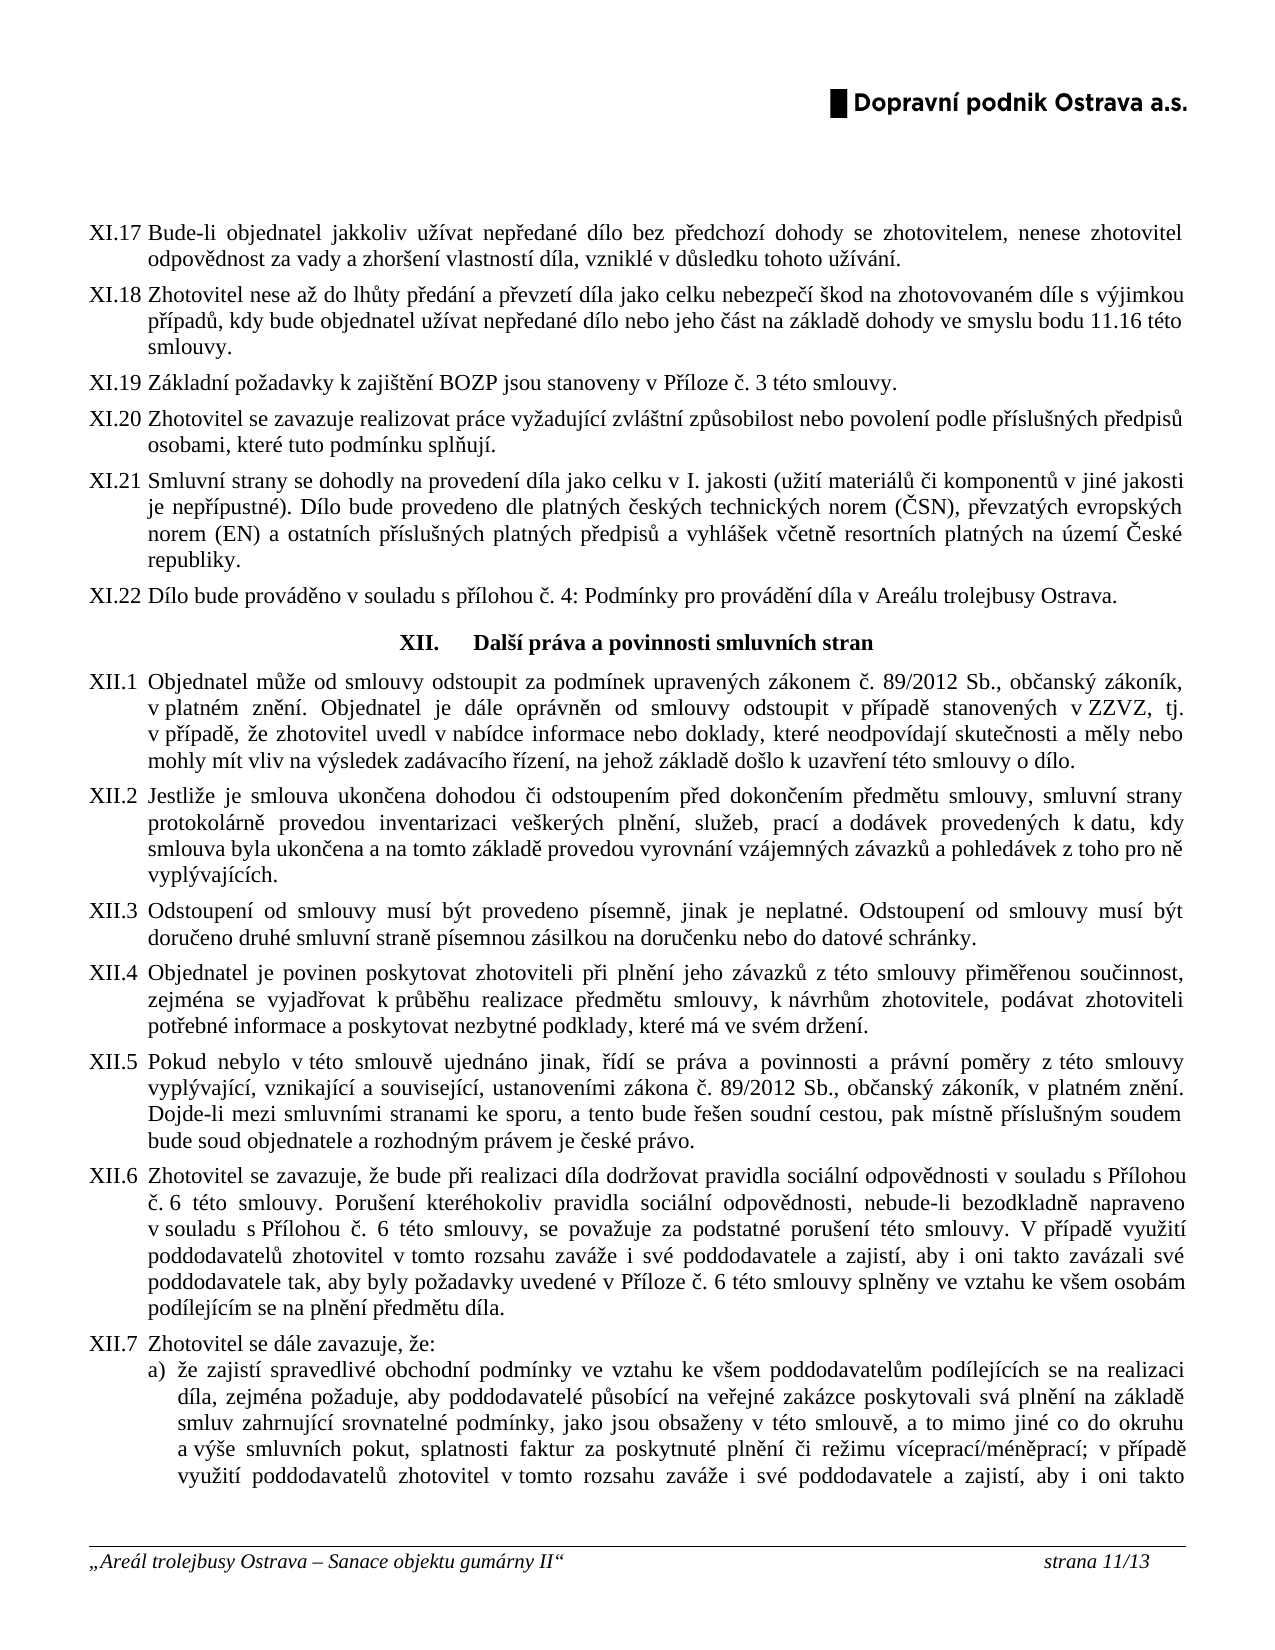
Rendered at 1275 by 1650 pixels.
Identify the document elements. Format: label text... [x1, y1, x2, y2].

list Jestliže je smlouva ukončena dohodou či odstoupením před dokončením předmětu smlouvy, smluvní strany protokolárně provedou inventarizaci veškerých plnění, služeb, prací a dodávek provedených k datu, kdy smlouva byla ukončena a na tomto základě provedou vyrovnání vzájemných závazků a pohledávek z toho pro ně vyplývajících. [89, 782, 1184, 888]
list Pokud nebylo v této smlouvě ujednáno jinak, řídí se práva a povinnosti a právní poměry z této smlouvy vyplývající, vznikající a související, ustanoveními zákona č. 89/2012 Sb., občanský zákoník, v platném znění. Dojde-li mezi smluvními stranami ke sporu, a tento bude řešen soudní cestou, pak místně příslušným soudem bude soud objednatele a rozhodným právem je české právo. [89, 1048, 1184, 1153]
subtitle Další práva a povinnosti smluvních stran [89, 629, 1184, 655]
list Objednatel může od smlouvy odstoupit za podmínek upravených zákonem č. 89/2012 Sb., občanský zákoník, v platném znění. Objednatel je dále oprávněn od smlouvy odstoupit v případě stanovených v ZZVZ, tj. v případě, že zhotovitel uvedl v nabídce informace nebo doklady, které neodpovídají skutečnosti a měly nebo mohly mít vliv na výsledek zadávacího řízení, na jehož základě došlo k uzavření této smlouvy o dílo. [89, 668, 1184, 773]
list Zhotovitel se zavazuje, že bude při realizaci díla dodržovat pravidla sociální odpovědnosti v souladu s Přílohou č. 6 této smlouvy. Porušení kteréhokoliv pravidla sociální odpovědnosti, nebude-li bezodkladně napraveno v souladu s Přílohou č. 6 této smlouvy, se považuje za podstatné porušení této smlouvy. V případě využití poddodavatelů zhotovitel v tomto rozsahu zaváže i své poddodavatele a zajistí, aby i oni takto zavázali své poddodavatele tak, aby byly požadavky uvedené v Příloze č. 6 této smlouvy splněny ve vztahu ke všem osobám podílejícím se na plnění předmětu díla. [89, 1163, 1186, 1321]
list Zhotovitel se dále zavazuje, že: [89, 1330, 1186, 1356]
list Zhotovitel nese až do lhůty předání a převzetí díla jako celku nebezpečí škod na zhotovovaném díle s výjimkou případů, kdy bude objednatel užívat nepředané dílo nebo jeho část na základě dohody ve smyslu bodu 11.16 této smlouvy. [89, 281, 1184, 360]
list Objednatel je povinen poskytovat zhotoviteli při plnění jeho závazků z této smlouvy přiměřenou součinnost, zejména se vyjadřovat k průběhu realizace předmětu smlouvy, k návrhům zhotovitele, podávat zhotoviteli potřebné informace a poskytovat nezbytné podklady, které má ve svém držení. [89, 959, 1184, 1038]
list Bude-li objednatel jakkoliv užívat nepředané dílo bez předchozí dohody se zhotovitelem, nenese zhotovitel odpovědnost za vady a zhoršení vlastností díla, vzniklé v důsledku tohoto užívání. [89, 218, 1184, 271]
list Smluvní strany se dohodly na provedení díla jako celku v I. jakosti (užití materiálů či komponentů v jiné jakosti je nepřípustné). Dílo bude provedeno dle platných českých technických norem (ČSN), převzatých evropských norem (EN) a ostatních příslušných platných předpisů a vyhlášek včetně resortních platných na území České republiky. [89, 467, 1184, 572]
list Dílo bude prováděno v souladu s přílohou č. 4: Podmínky pro provádění díla v Areálu trolejbusy Ostrava. [89, 582, 1184, 608]
list Odstoupení od smlouvy musí být provedeno písemně, jinak je neplatné. Odstoupení od smlouvy musí být doručeno druhé smluvní straně písemnou zásilkou na doručenku nebo do datové schránky. [89, 897, 1184, 950]
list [148, 1356, 1186, 1488]
picture [830, 89, 1187, 118]
list Základní požadavky k zajištění BOZP jsou stanoveny v Příloze č. 3 této smlouvy. [89, 369, 1184, 395]
list Zhotovitel se zavazuje realizovat práce vyžadující zvláštní způsobilost nebo povolení podle příslušných předpisů osobami, které tuto podmínku splňují. [89, 405, 1184, 457]
